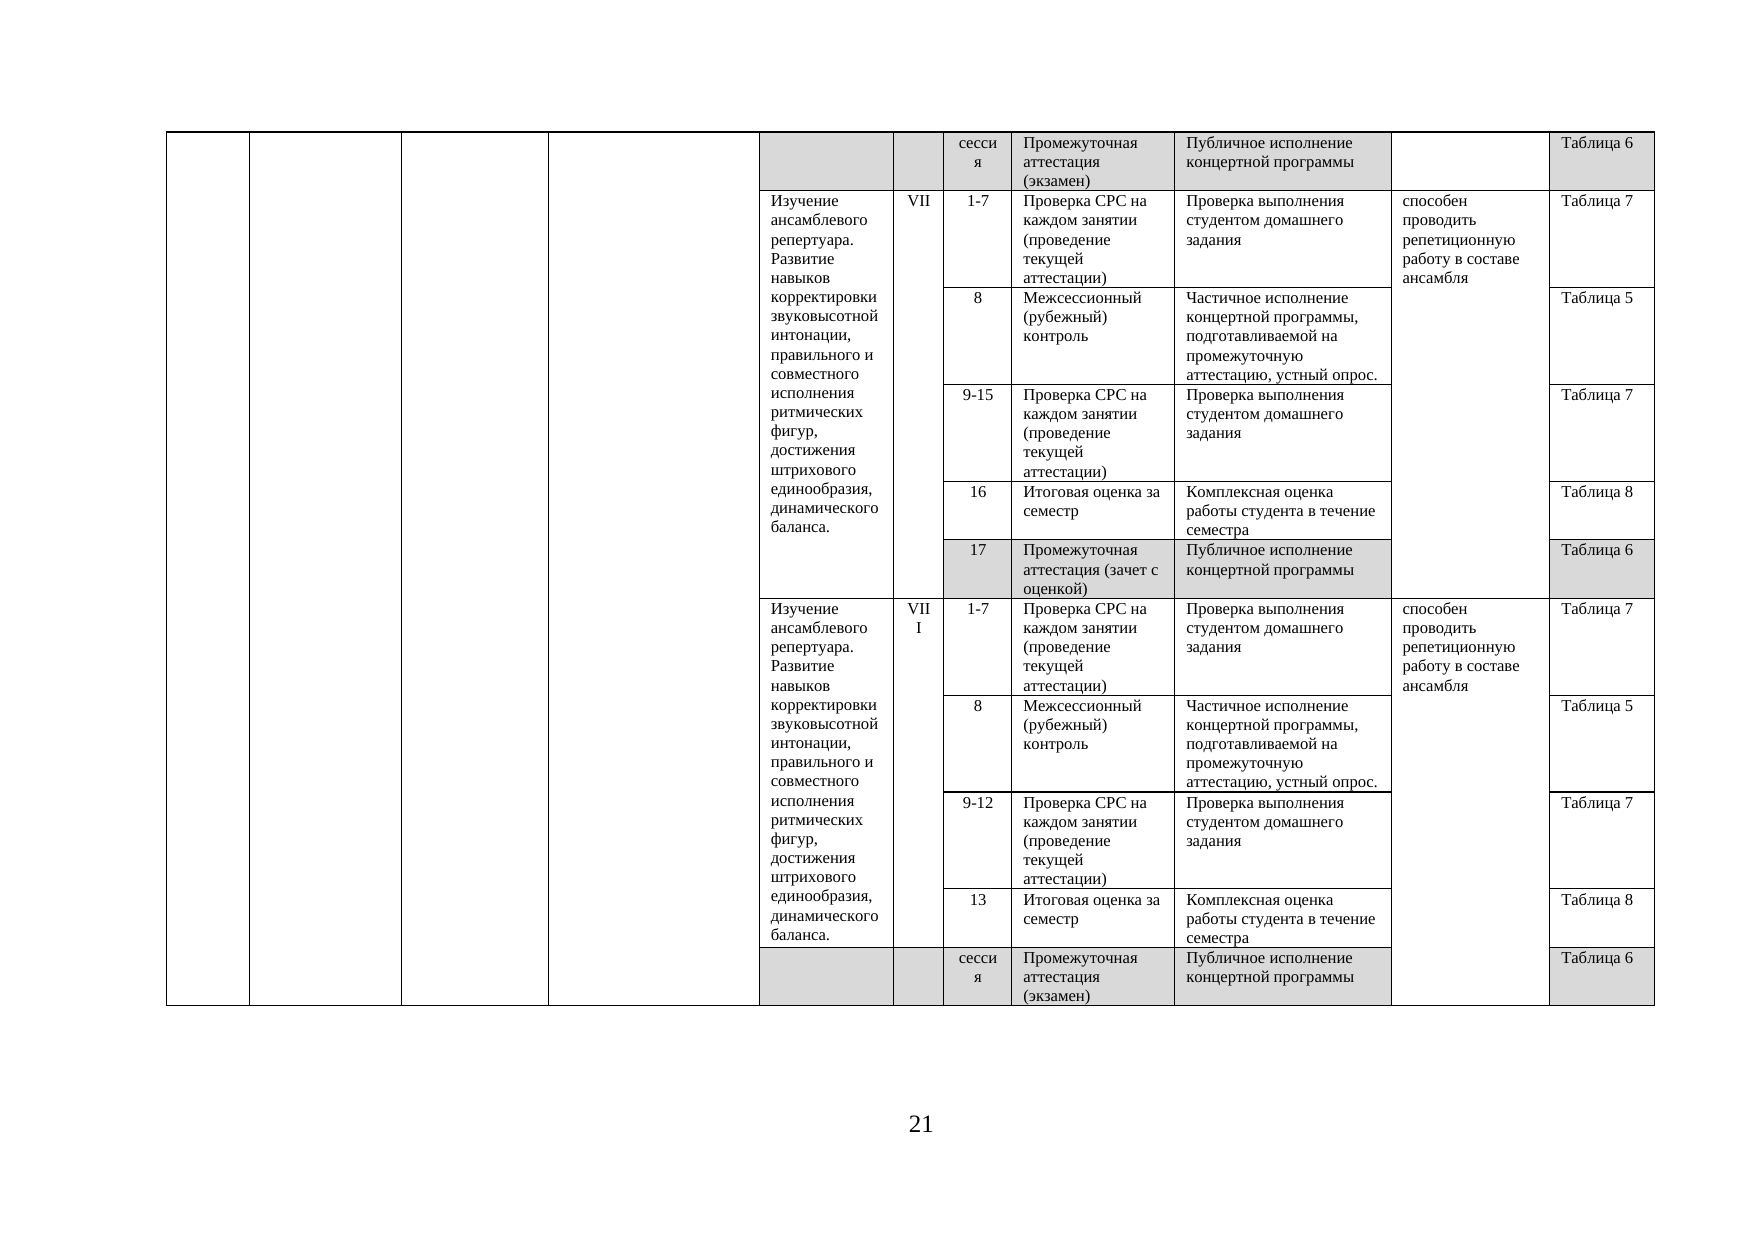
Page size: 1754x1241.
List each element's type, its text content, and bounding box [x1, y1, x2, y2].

table_cell Частичное исполнение концертной программы, подготавливаемой на промежуточную аттестацию, устный опрос. [1175, 696, 1391, 791]
table_cell [894, 948, 943, 1005]
table_cell Таблица 8 [1550, 482, 1654, 539]
table_cell Комплексная оценка работы студента в течение семестра [1175, 482, 1391, 539]
table_cell Промежуточная аттестация (зачет с оценкой) [1012, 540, 1174, 598]
table_cell Таблица 7 [1550, 385, 1654, 481]
table_cell 1-7 [944, 191, 1011, 287]
table_cell Итоговая оценка за семестр [1012, 482, 1174, 539]
table_cell Таблица 5 [1550, 696, 1654, 791]
table_cell Таблица 6 [1550, 133, 1654, 190]
table_cell сессия [944, 133, 1011, 190]
table_cell [760, 948, 893, 1005]
table_cell Публичное исполнение концертной программы [1175, 133, 1391, 190]
table_cell Таблица 6 [1550, 540, 1654, 598]
table_cell Итоговая оценка за семестр [1012, 889, 1174, 947]
table_cell Таблица 7 [1550, 191, 1654, 287]
table_cell 8 [944, 696, 1011, 791]
table_cell Комплексная оценка работы студента в течение семестра [1175, 889, 1391, 947]
table_cell Межсессионный (рубежный) контроль [1012, 696, 1174, 791]
table_cell Публичное исполнение концертной программы [1175, 540, 1391, 598]
table_cell сессия [944, 948, 1011, 1005]
table_cell Проверка выполнения студентом домашнего задания [1175, 599, 1391, 694]
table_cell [760, 191, 893, 598]
table_cell способен проводить репетиционную работу в составе ансамбля [1392, 599, 1549, 1005]
table_cell Межсессионный (рубежный) контроль [1012, 288, 1174, 384]
table_cell Промежуточная аттестация (экзамен) [1012, 948, 1174, 1005]
table_cell Таблица 7 [1550, 793, 1654, 888]
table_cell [1012, 191, 1174, 287]
table_cell 8 [944, 288, 1011, 384]
table_cell Промежуточная аттестация (экзамен) [1012, 133, 1174, 190]
table_cell [894, 133, 943, 190]
table_cell Проверка СРС на каждом занятии (проведение текущей аттестации) [1012, 599, 1174, 694]
table_cell 1-7 [944, 599, 1011, 694]
table_cell Публичное исполнение концертной программы [1175, 948, 1391, 1005]
table_cell 9-12 [944, 793, 1011, 888]
table_cell VIII [894, 599, 943, 947]
table_cell VII [894, 191, 943, 598]
table_cell Проверка СРС на каждом занятии (проведение текущей аттестации) [1012, 793, 1174, 888]
table_cell 16 [944, 482, 1011, 539]
table_cell Таблица 5 [1550, 288, 1654, 384]
table_cell [760, 133, 893, 190]
table_cell Таблица 6 [1550, 948, 1654, 1005]
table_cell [1175, 191, 1391, 287]
table_cell Таблица 7 [1550, 599, 1654, 694]
table_cell 9-15 [944, 385, 1011, 481]
table_cell 17 [944, 540, 1011, 598]
table_cell Частичное исполнение концертной программы, подготавливаемой на промежуточную аттестацию, устный опрос. [1175, 288, 1391, 384]
table_cell Проверка СРС на каждом занятии (проведение текущей аттестации) [1012, 385, 1174, 481]
table_cell Проверка выполнения студентом домашнего задания [1175, 385, 1391, 481]
table_cell Проверка выполнения студентом домашнего задания [1175, 793, 1391, 888]
table_cell Таблица 8 [1550, 889, 1654, 947]
table_cell 13 [944, 889, 1011, 947]
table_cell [1392, 191, 1549, 598]
